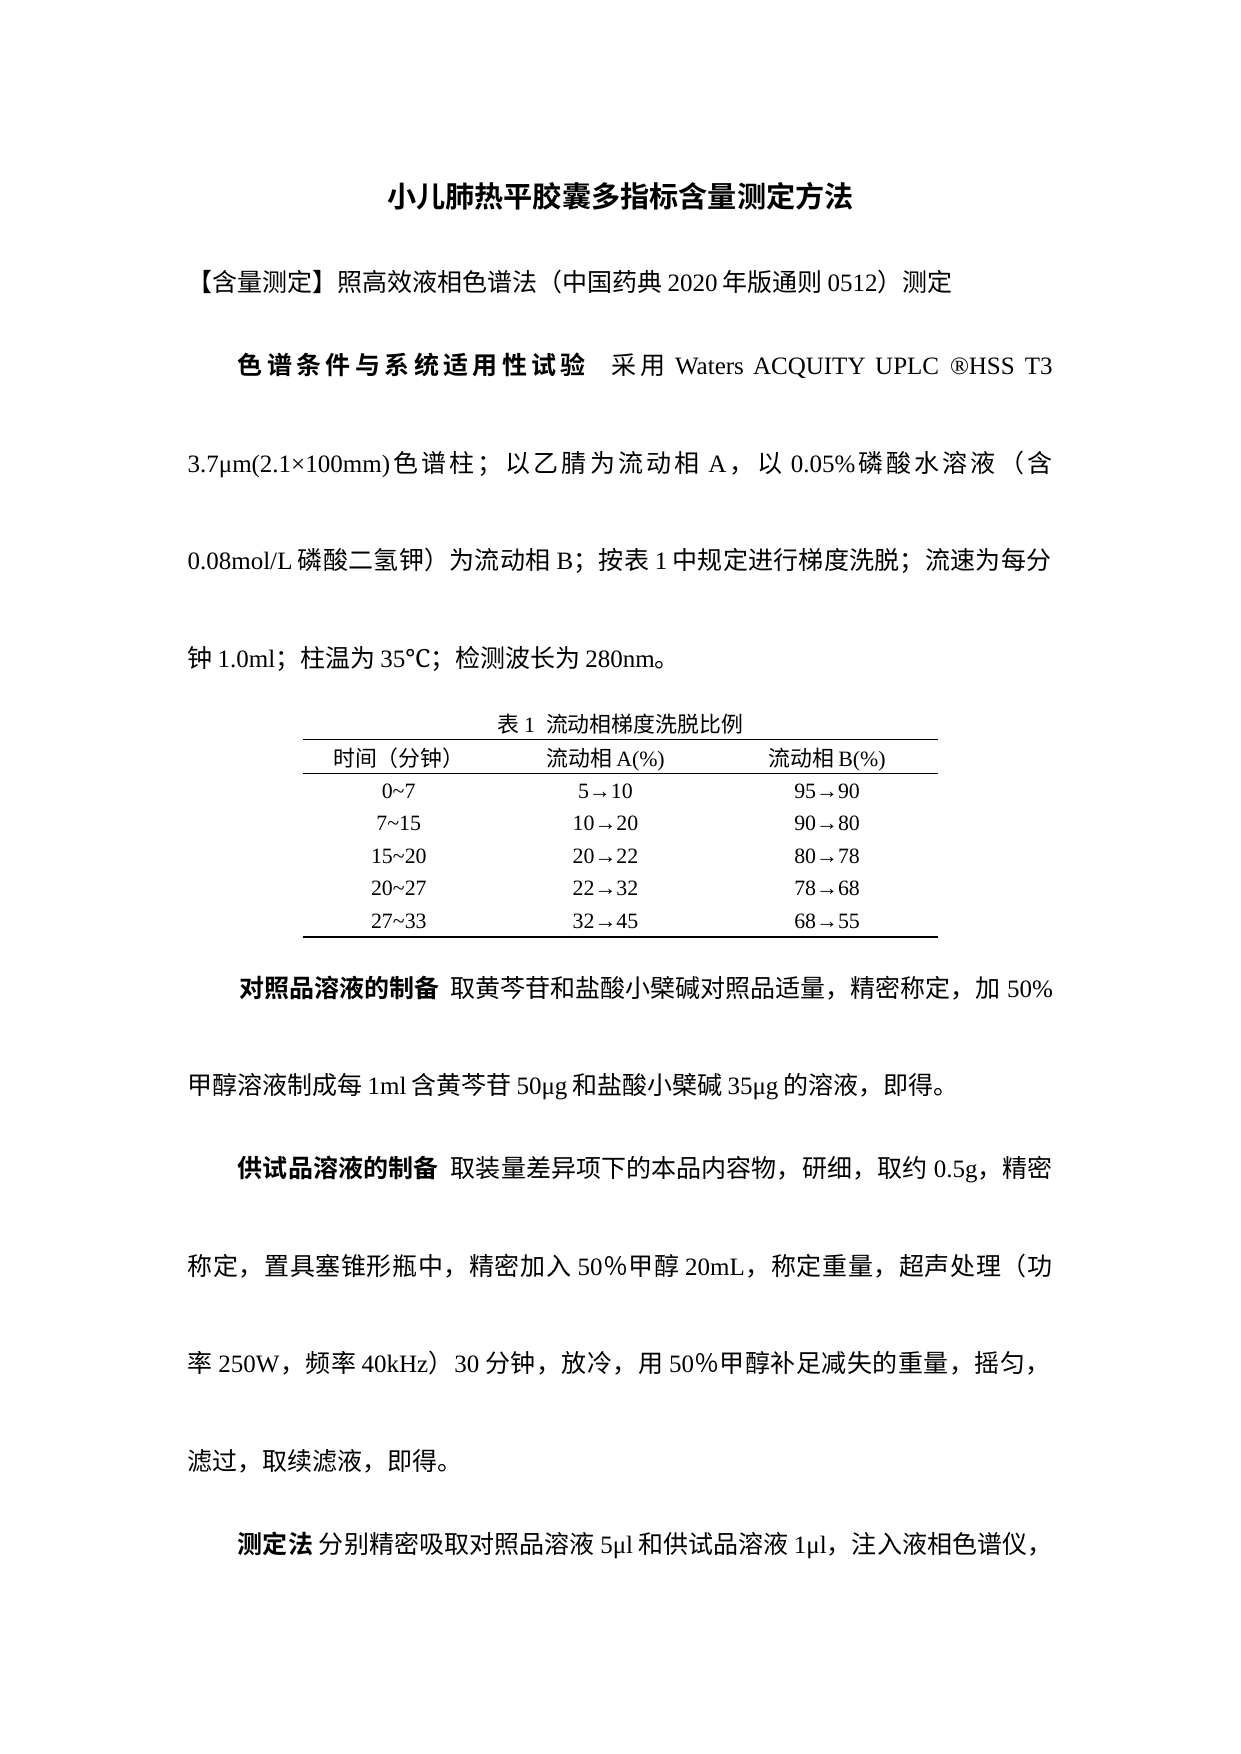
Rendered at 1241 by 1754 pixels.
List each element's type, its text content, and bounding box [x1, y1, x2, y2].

text 供试品溶液的制备 取装量差异项下的本品内容物，研细，取约0.5g，精密称定，置具塞锥形瓶中，精密加入50％甲醇20mL，称定重量，超声处理（功率250W，频率40kHz）30分钟，放冷，用50％甲醇补足减失的重量，摇匀，滤过，取续滤液，即得。 [187, 1134, 1053, 1492]
text 【含量测定】照高效液相色谱法（中国药典2020年版通则0512）测定 [187, 248, 1053, 313]
text 对照品溶液的制备 取黄芩苷和盐酸小檗碱对照品适量，精密称定，加50%甲醇溶液制成每1ml含黄芩苷50μg和盐酸小檗碱35μg的溶液，即得。 [187, 954, 1053, 1116]
text 表1 流动相梯度洗脱比例 [187, 707, 1053, 739]
table_cell 0~7 7~15 15~20 20~27 27~33 [303, 774, 494, 936]
table_header 流动相A(%) [495, 740, 716, 773]
table_header 时间（分钟） [303, 740, 494, 773]
text 小儿肺热平胶囊多指标含量测定方法 [187, 162, 1053, 227]
table_cell 95→90 90→80 80→78 78→68 68→55 [716, 774, 938, 936]
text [187, 1510, 1053, 1575]
table_cell 5→10 10→20 20→22 22→32 32→45 [495, 774, 716, 936]
text 色谱条件与系统适用性试验 采用Waters ACQUITY UPLC ®HSS T3 3.7μm(2.1×100mm)色谱柱；以乙腈为流动相A，以0.05%磷酸水溶液（含0.08mol/L磷酸二氢钾）为流动相B；按表1中规定进行梯度洗脱；流速为每分钟1.0ml；柱温为35℃；检测波长为280nm。 [187, 331, 1053, 689]
table_header 流动相B(%) [716, 740, 938, 773]
